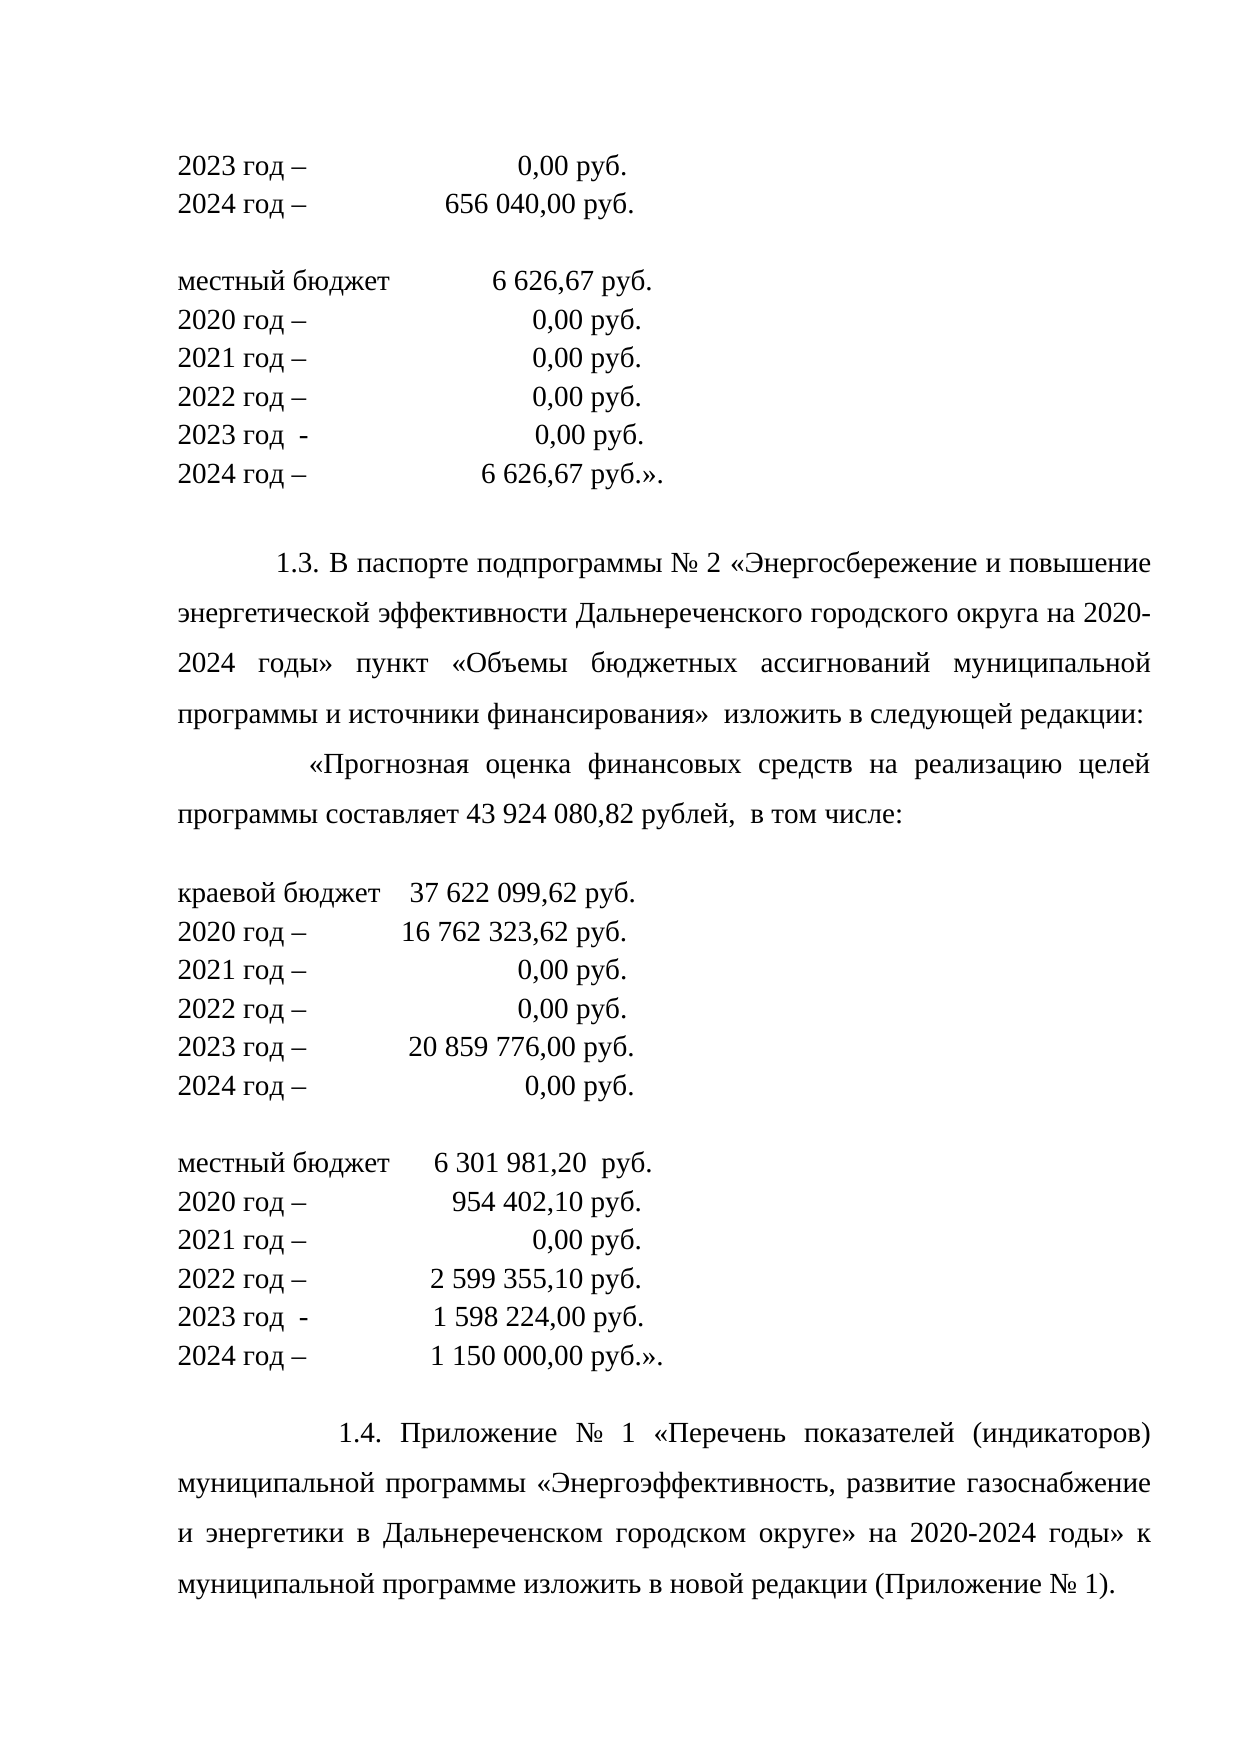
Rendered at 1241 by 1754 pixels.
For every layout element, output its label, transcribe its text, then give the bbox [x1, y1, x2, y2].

text 2021 год – 0,00 руб. [177, 952, 1152, 986]
text 2024 год – 656 040,00 руб. [177, 186, 1152, 220]
text 2021 год – 0,00 руб. [177, 1222, 1152, 1256]
text 2023 год - 0,00 руб. [177, 417, 1152, 451]
text 2021 год – 0,00 руб. [177, 340, 1152, 374]
text 2023 год – 20 859 776,00 руб. [177, 1029, 1152, 1063]
text 2023 год - 1 598 224,00 руб. [177, 1299, 1152, 1333]
text «Прогнозная оценка финансовых средств на реализацию целей программы составляет 43 924 080,82 рублей, в том числе: [177, 746, 1152, 830]
text 1.3. В паспорте подпрограммы № 2 «Энергосбережение и повышение энергетической эффективности Дальнереченского городского округа на 2020-2024 годы» пункт «Объемы бюджетных ассигнований муниципальной программы и источники финансирования» изложить в следующей редакции: [177, 545, 1152, 729]
text местный бюджет 6 301 981,20 руб. [177, 1145, 1152, 1179]
text 2024 год – 0,00 руб. [177, 1068, 1152, 1102]
text 2024 год – 1 150 000,00 руб.». [177, 1338, 1152, 1371]
text 1.4. Приложение № 1 «Перечень показателей (индикаторов) муниципальной программы «Энергоэффективность, развитие газоснабжение и энергетики в Дальнереченском городском округе» на 2020-2024 годы» к муниципальной программе изложить в новой редакции (Приложение № 1). [177, 1415, 1152, 1599]
text местный бюджет 6 626,67 руб. [177, 263, 1152, 297]
text 2023 год – 0,00 руб. [177, 148, 1152, 181]
text 2020 год – 954 402,10 руб. [177, 1184, 1152, 1217]
text 2022 год – 2 599 355,10 руб. [177, 1261, 1152, 1294]
text 2022 год – 0,00 руб. [177, 991, 1152, 1024]
text 2020 год – 16 762 323,62 руб. [177, 914, 1152, 947]
text 2022 год – 0,00 руб. [177, 379, 1152, 412]
text краевой бюджет 37 622 099,62 руб. [177, 875, 1152, 909]
text 2020 год – 0,00 руб. [177, 302, 1152, 335]
text 2024 год – 6 626,67 руб.». [177, 456, 1152, 489]
